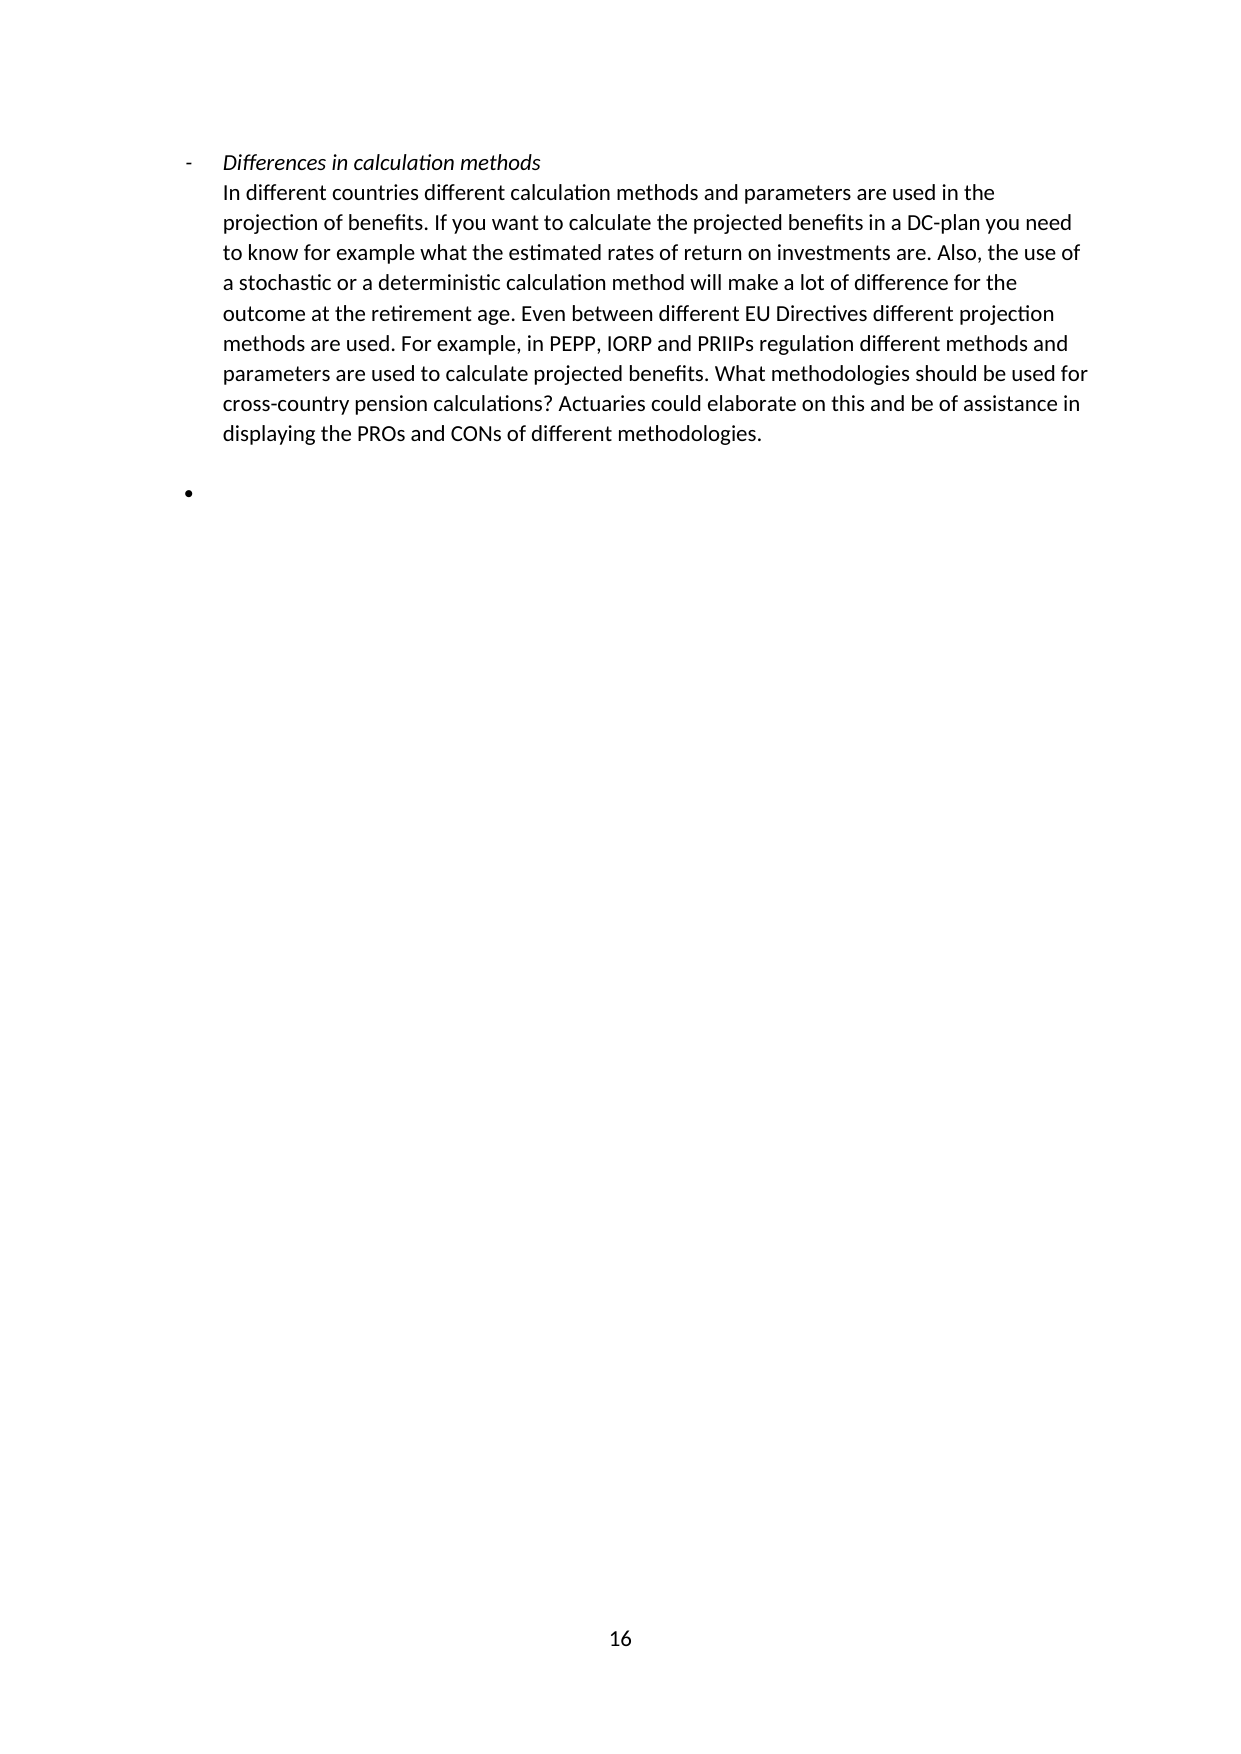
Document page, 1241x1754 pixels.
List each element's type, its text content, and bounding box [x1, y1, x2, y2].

list In different countries different calculation methods and parameters are used in the projection of benefits. If you want to calculate the projected benefits in a DC-plan you need to know for example what the estimated rates of return on investments are. Also, the use of a stochastic or a deterministic calculation method will make a lot of difference for the outcome at the retirement age. Even between different EU Directives different projection methods are used. For example, in PEPP, IORP and PRIIPs regulation different methods and parameters are used to calculate projected benefits. What methodologies should be used for cross-country pension calculations? Actuaries could elaborate on this and be of assistance in displaying the PROs and CONs of different methodologies. [223, 178, 1093, 447]
list Differences in calculation methods [185, 148, 1093, 176]
